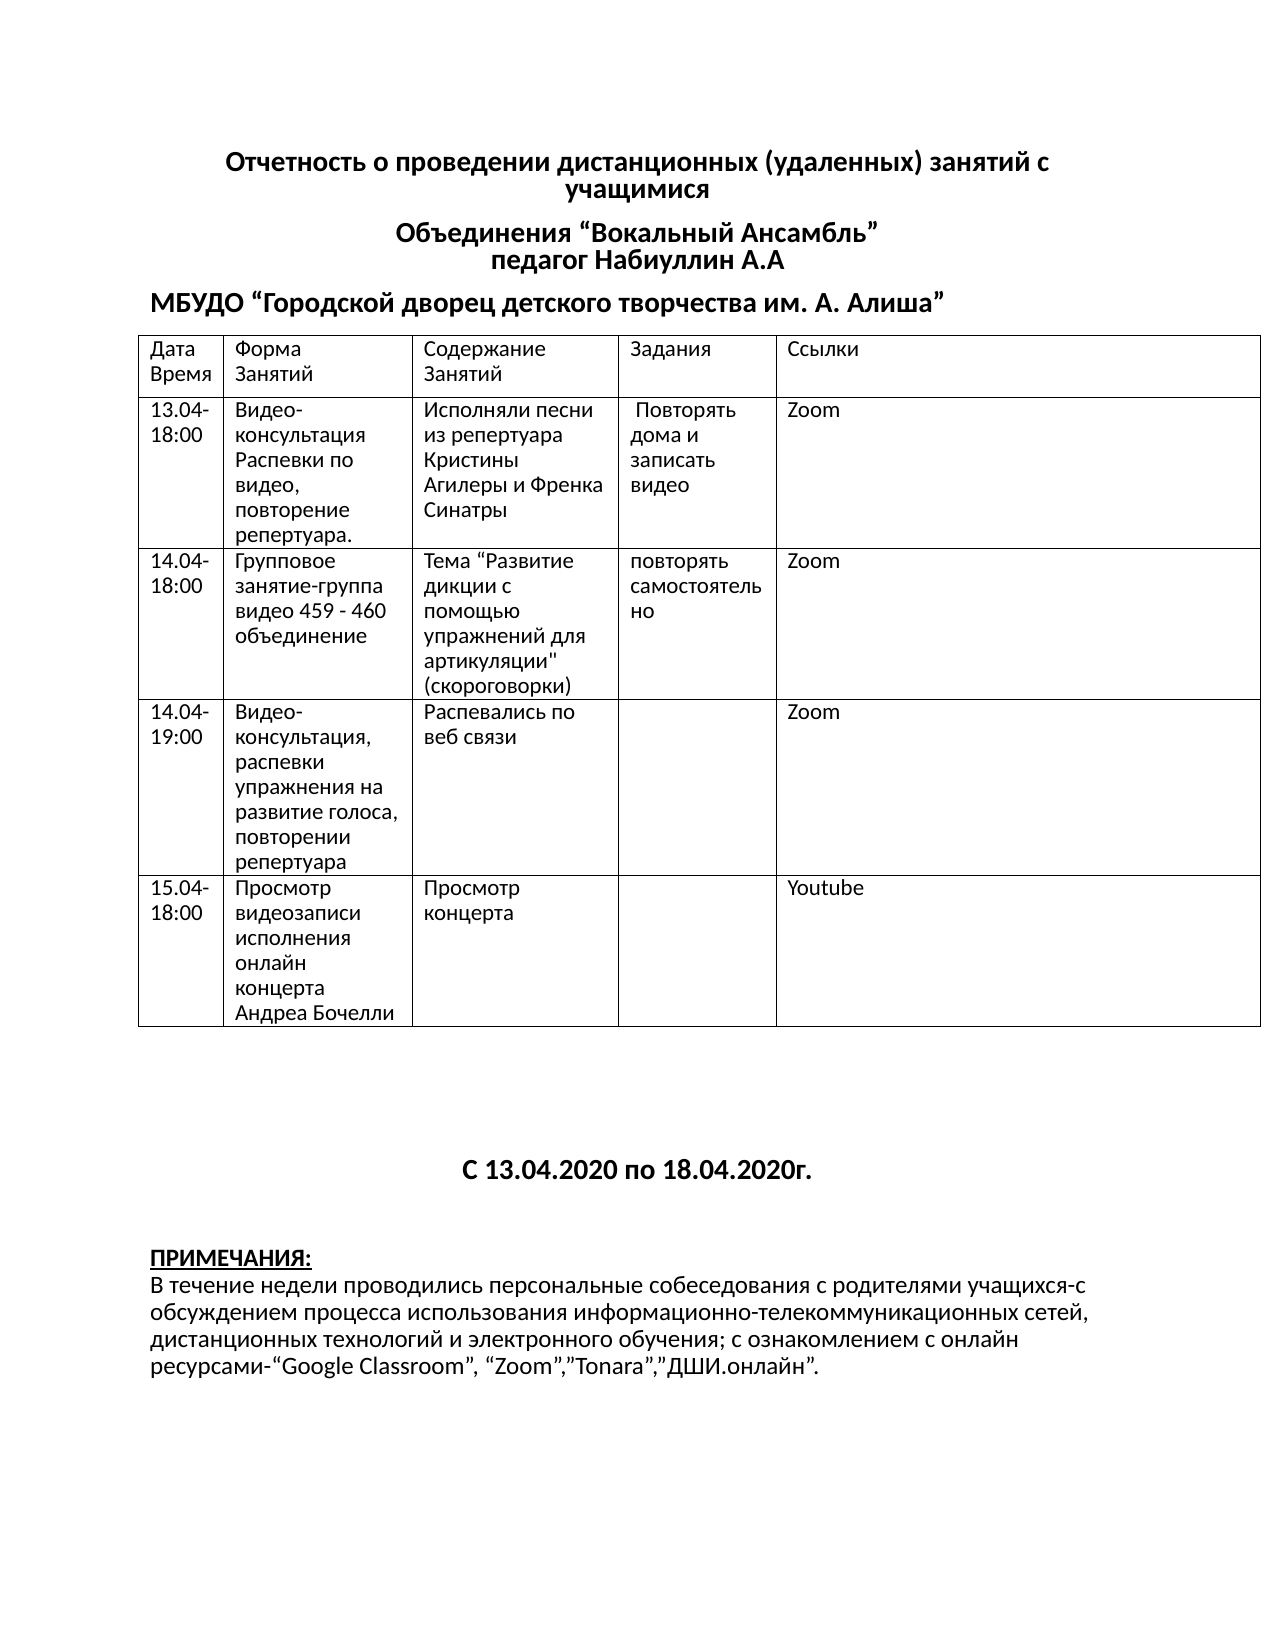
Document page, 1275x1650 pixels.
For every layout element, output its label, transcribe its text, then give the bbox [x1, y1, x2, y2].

table_cell Исполняли песни из репертуара Кристины Агилеры и Френка Синатры [413, 398, 618, 548]
table_cell Тема “Развитие дикции с помощью упражнений для артикуляции" (скороговорки) [413, 549, 618, 699]
table_cell повторять самостоятельно [619, 549, 776, 699]
table_cell Распевались по веб связи [413, 700, 618, 875]
table_header Содержание Занятий [413, 336, 618, 397]
table_cell [619, 876, 776, 1026]
table_cell Групповое занятие-группа видео 459 - 460 объединение [224, 549, 412, 699]
table_cell Zoom [777, 700, 1260, 875]
text С 13.04.2020 по 18.04.2020г. [150, 1158, 1125, 1185]
table_cell Видео-консультация Распевки по видео, повторение репертуара. [224, 398, 412, 548]
table_cell 14.04-18:00 [139, 549, 223, 699]
table_cell [619, 700, 776, 875]
table_header Задания [619, 336, 776, 397]
table_cell Просмотр видеозаписи исполнения онлайн концерта Андреа Бочелли [224, 876, 412, 1026]
table_header Дата Время [139, 336, 223, 397]
table_cell Zoom [777, 549, 1260, 699]
table_cell Zoom [777, 398, 1260, 548]
table_header Форма Занятий [224, 336, 412, 397]
table_header Ссылки [777, 336, 1260, 397]
text ПРИМЕЧАНИЯ: В течение недели проводились персональные собеседования с родителями учащихся-с обсуждением процесса использования информационно-телекоммуникационных сетей, дистанционных технологий и электронного обучения; с ознакомлением с онлайн ресурсами-“Google Classroom”, “Zoom”,”Tonara”,”ДШИ.онлайн”. [150, 1245, 1125, 1380]
table_cell Повторять дома и записать видео [619, 398, 776, 548]
table_cell 13.04-18:00 [139, 398, 223, 548]
table_cell Просмотр концерта [413, 876, 618, 1026]
text Отчетность о проведении дистанционных (удаленных) занятий с учащимися [150, 150, 1125, 204]
table_cell Youtube [777, 876, 1260, 1026]
table_cell 15.04-18:00 [139, 876, 223, 1026]
table_cell Видео-консультация, распевки упражнения на развитие голоса, повторении репертуара [224, 700, 412, 875]
text Объединения “Вокальный Ансамбль” педагог Набиуллин А.А [150, 221, 1125, 274]
text МБУДО “Городской дворец детского творчества им. А. Алиша” [150, 291, 1125, 318]
table_cell 14.04-19:00 [139, 700, 223, 875]
